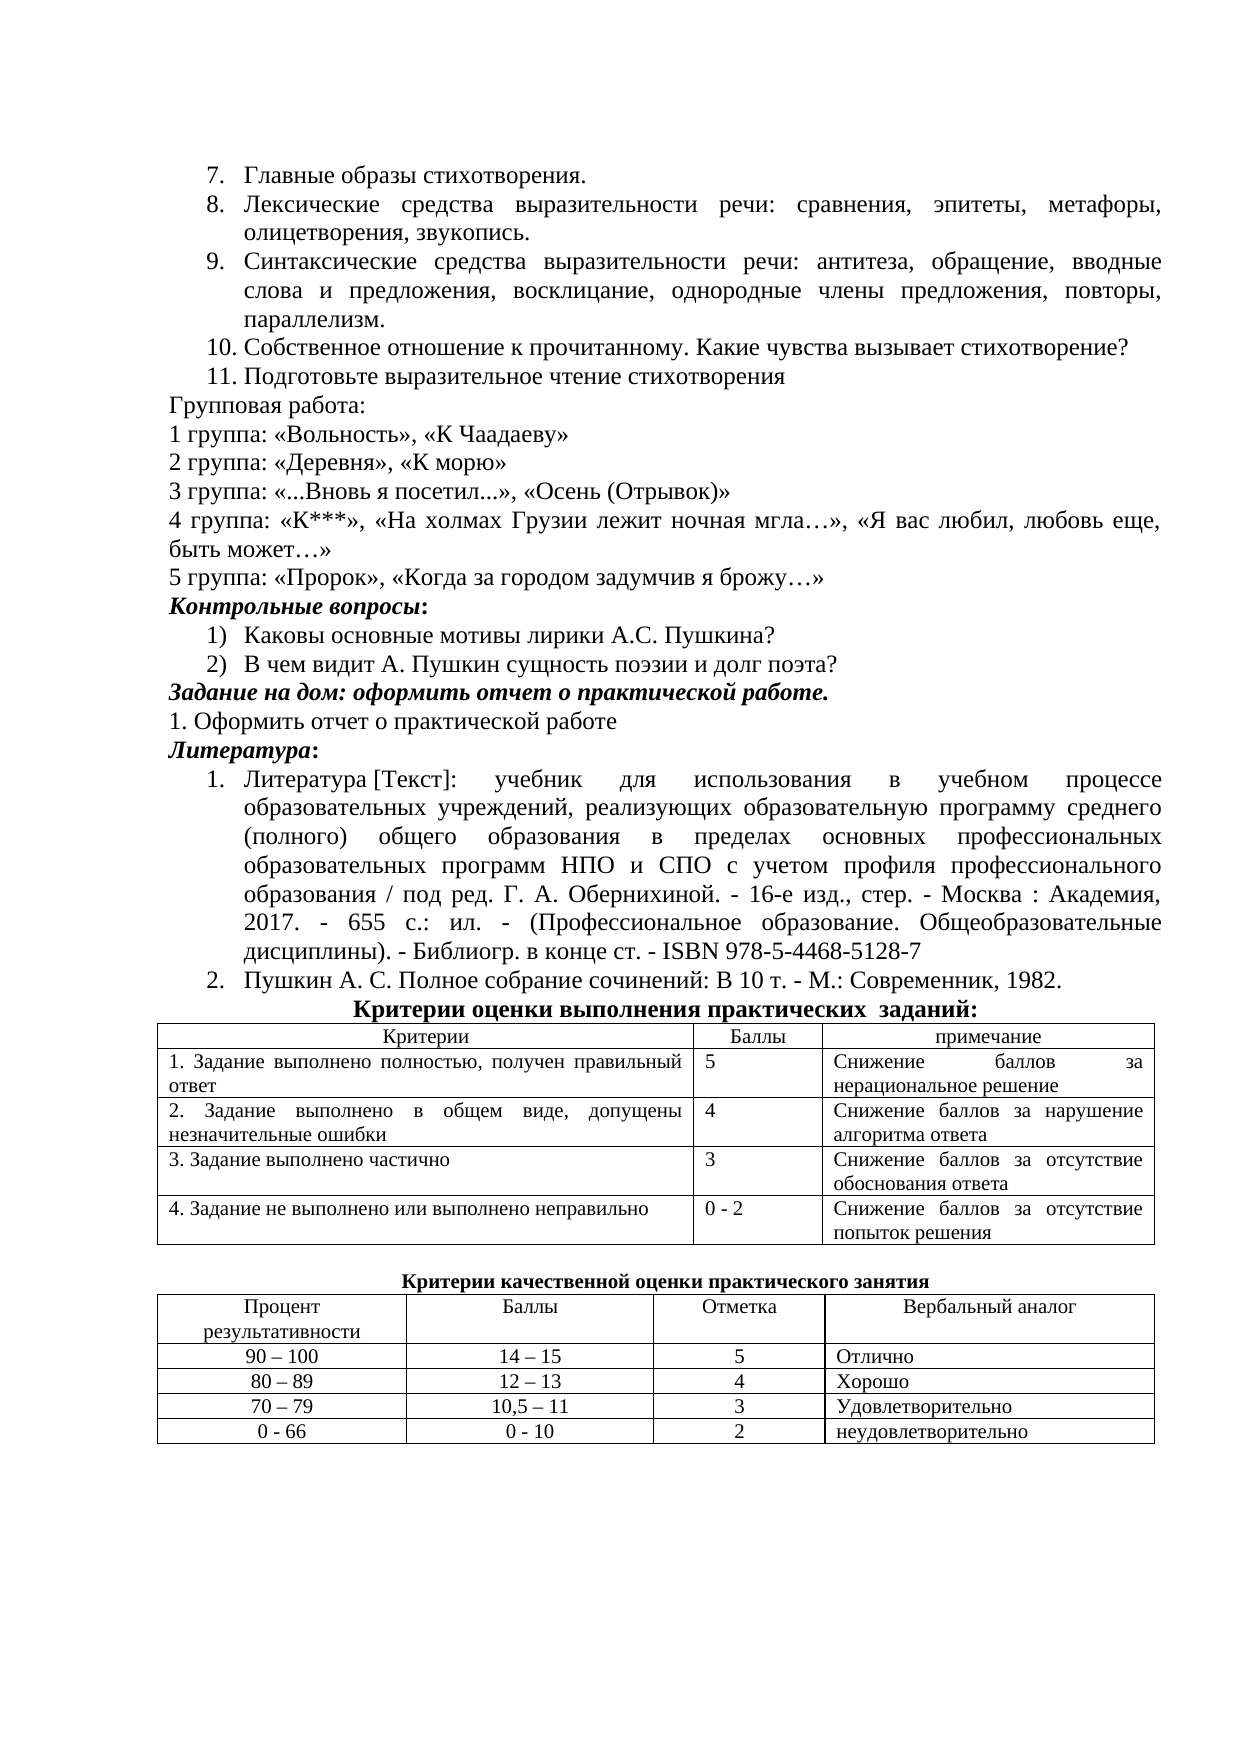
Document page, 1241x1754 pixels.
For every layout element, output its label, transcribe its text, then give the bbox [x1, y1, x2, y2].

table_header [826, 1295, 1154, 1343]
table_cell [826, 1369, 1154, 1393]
text 3 группа: «...Вновь я посетил...», «Осень (Отрывок)» [169, 476, 1162, 505]
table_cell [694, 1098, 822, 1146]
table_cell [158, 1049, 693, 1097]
list Пушкин А. С. Полное собрание сочинений: В 10 т. - М.: Современник, 1982. [206, 965, 1162, 994]
text 2 группа: «Деревня», «К морю» [169, 447, 1162, 476]
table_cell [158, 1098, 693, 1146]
list Синтаксические средства выразительности речи: антитеза, обращение, вводные слова и предложения, восклицание, однородные члены предложения, повторы, параллелизм. [206, 246, 1162, 332]
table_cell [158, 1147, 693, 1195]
list Подготовьте выразительное чтение стихотворения [206, 361, 1162, 390]
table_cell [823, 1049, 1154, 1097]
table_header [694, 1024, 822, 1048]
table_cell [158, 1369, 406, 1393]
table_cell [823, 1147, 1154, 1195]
text 4 группа: «К***», «На холмах Грузии лежит ночная мгла…», «Я вас любил, любовь еще, быть может…» [169, 505, 1162, 562]
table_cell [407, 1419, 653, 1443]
text 1 группа: «Вольность», «К Чаадаеву» [169, 419, 1162, 447]
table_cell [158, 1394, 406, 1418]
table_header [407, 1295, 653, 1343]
text 1. Оформить отчет о практической работе [169, 706, 1162, 735]
text Задание на дом: оформить отчет о практической работе. [169, 677, 1162, 706]
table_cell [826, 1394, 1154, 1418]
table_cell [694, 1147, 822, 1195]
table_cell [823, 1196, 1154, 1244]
list Лексические средства выразительности речи: сравнения, эпитеты, метафоры, олицетворения, звукопись. [206, 189, 1162, 246]
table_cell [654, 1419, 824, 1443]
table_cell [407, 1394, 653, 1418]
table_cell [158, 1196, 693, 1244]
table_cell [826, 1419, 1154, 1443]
text Критерии качественной оценки практического занятия [169, 1269, 1162, 1293]
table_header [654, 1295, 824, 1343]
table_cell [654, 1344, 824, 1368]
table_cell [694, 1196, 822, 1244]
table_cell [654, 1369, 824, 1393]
text 5 группа: «Пророк», «Когда за городом задумчив я брожу…» [169, 562, 1162, 591]
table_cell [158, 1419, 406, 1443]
text Литература: [169, 735, 1162, 764]
list Главные образы стихотворения. [206, 160, 1162, 189]
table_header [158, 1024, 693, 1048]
list Каковы основные мотивы лирики А.С. Пушкина? [206, 620, 1162, 649]
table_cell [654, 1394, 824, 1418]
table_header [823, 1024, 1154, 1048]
list Литература [Текст]: учебник для использования в учебном процессе образовательных учреждений, реализующих образовательную программу среднего (полного) общего образования в пределах основных профессиональных образовательных программ НПО и СПО с учетом профиля профессионального образования / под ред. Г. А. Обернихиной. - 16-е изд., стер. - Москва : Академия, 2017. - 655 с.: ил. - (Профессиональное образование. Общеобразовательные дисциплины). - Библиогр. в конце ст. - ISBN 978-5-4468-5128-7 [206, 764, 1162, 965]
list Собственное отношение к прочитанному. Какие чувства вызывает стихотворение? [206, 332, 1162, 361]
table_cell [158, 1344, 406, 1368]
text Контрольные вопросы: [169, 591, 1162, 620]
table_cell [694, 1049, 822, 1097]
text Групповая работа: [169, 390, 1162, 419]
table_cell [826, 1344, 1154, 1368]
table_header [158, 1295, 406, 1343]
text Критерии оценки выполнения практических заданий: [169, 994, 1162, 1022]
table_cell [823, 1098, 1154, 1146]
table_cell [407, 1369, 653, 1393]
list В чем видит А. Пушкин сущность поэзии и долг поэта? [206, 649, 1162, 677]
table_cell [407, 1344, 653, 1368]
